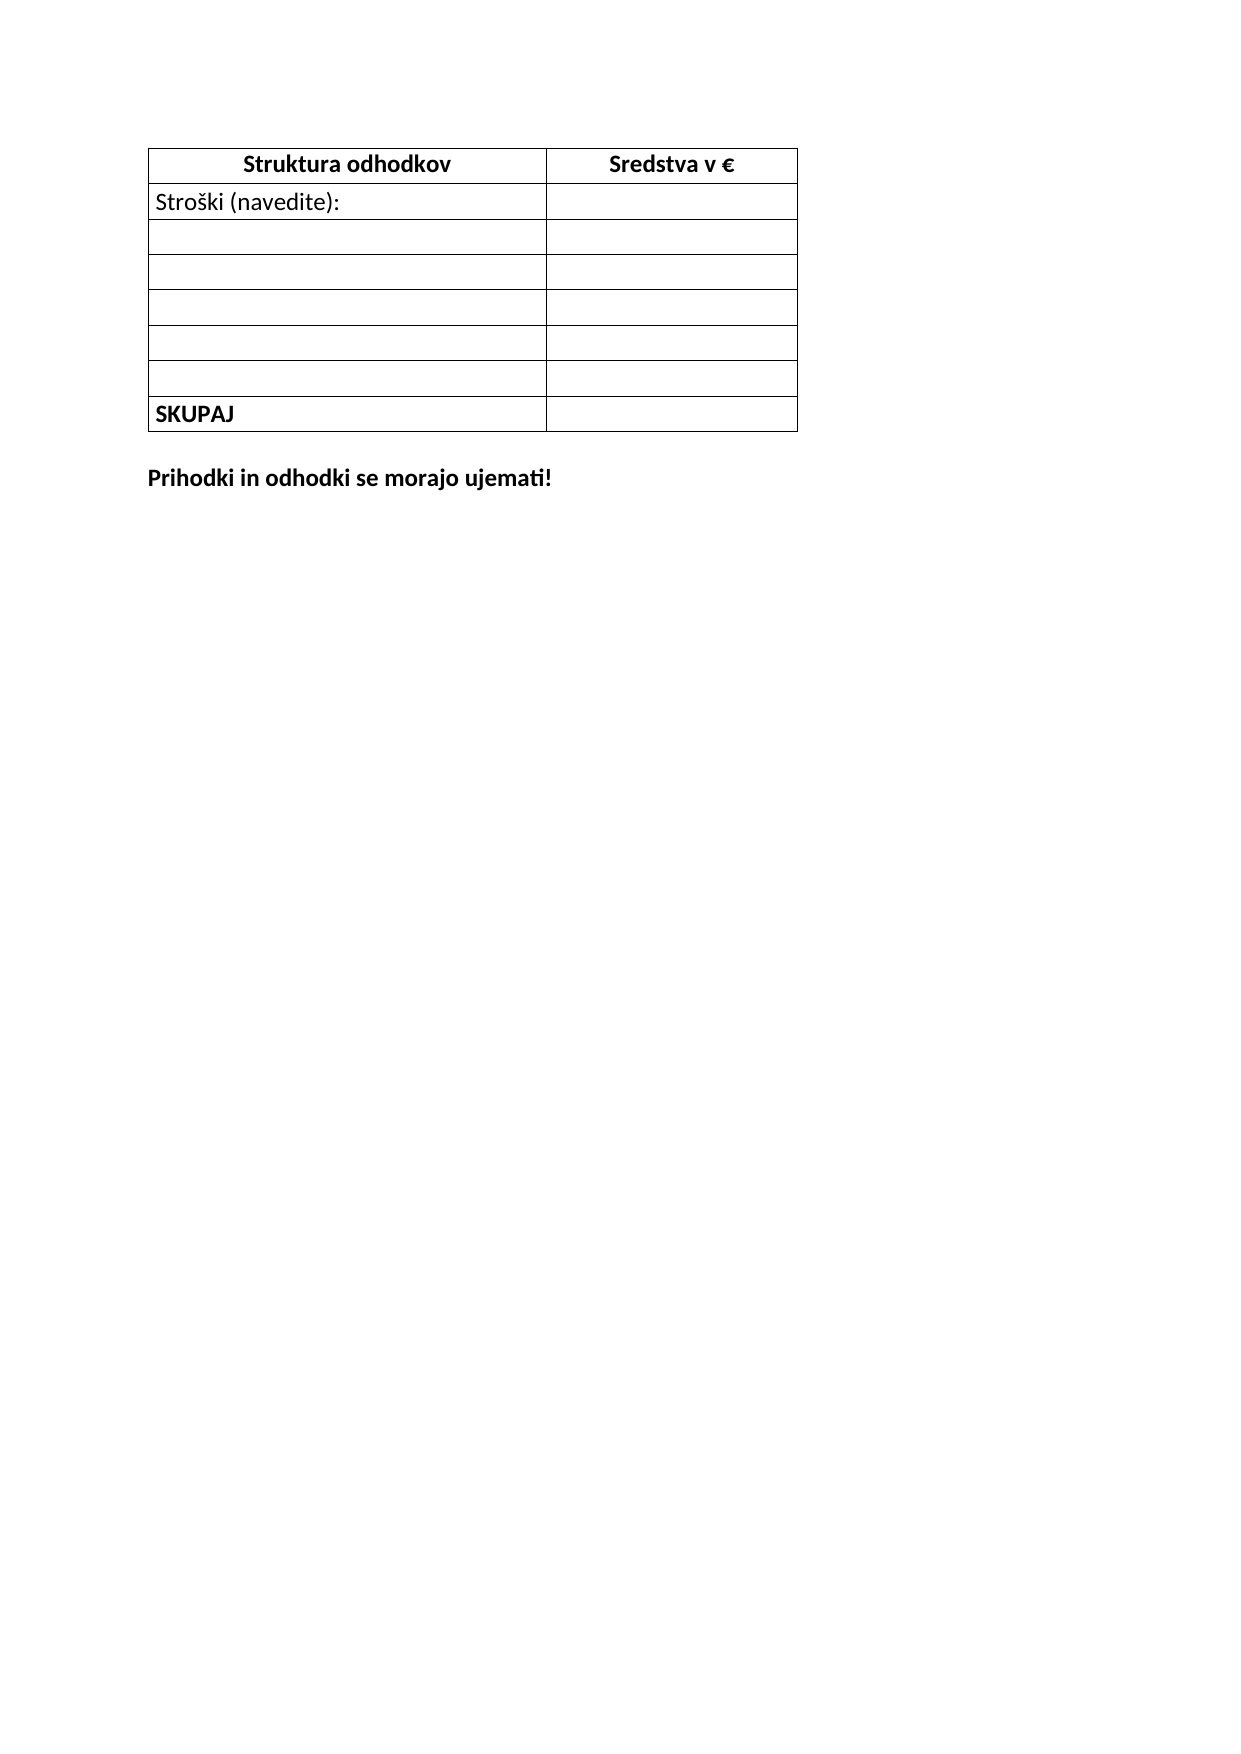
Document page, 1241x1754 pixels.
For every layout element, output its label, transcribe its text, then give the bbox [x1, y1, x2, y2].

table_cell [547, 184, 797, 218]
table_cell [149, 361, 546, 396]
table_cell [149, 326, 546, 360]
table_header Sredstva v € [547, 149, 797, 183]
table_cell SKUPAJ [149, 397, 546, 431]
table_cell [149, 290, 546, 325]
table_cell [547, 255, 797, 289]
table_cell [547, 290, 797, 325]
table_cell [149, 255, 546, 289]
table_cell [547, 220, 797, 254]
table_header Struktura odhodkov [149, 149, 546, 183]
table_cell [547, 361, 797, 396]
text Prihodki in odhodki se morajo ujemati! [148, 462, 1093, 493]
table_cell Stroški (navedite): [149, 184, 546, 218]
table_cell [547, 326, 797, 360]
table_cell [149, 220, 546, 254]
table_cell [547, 397, 797, 431]
